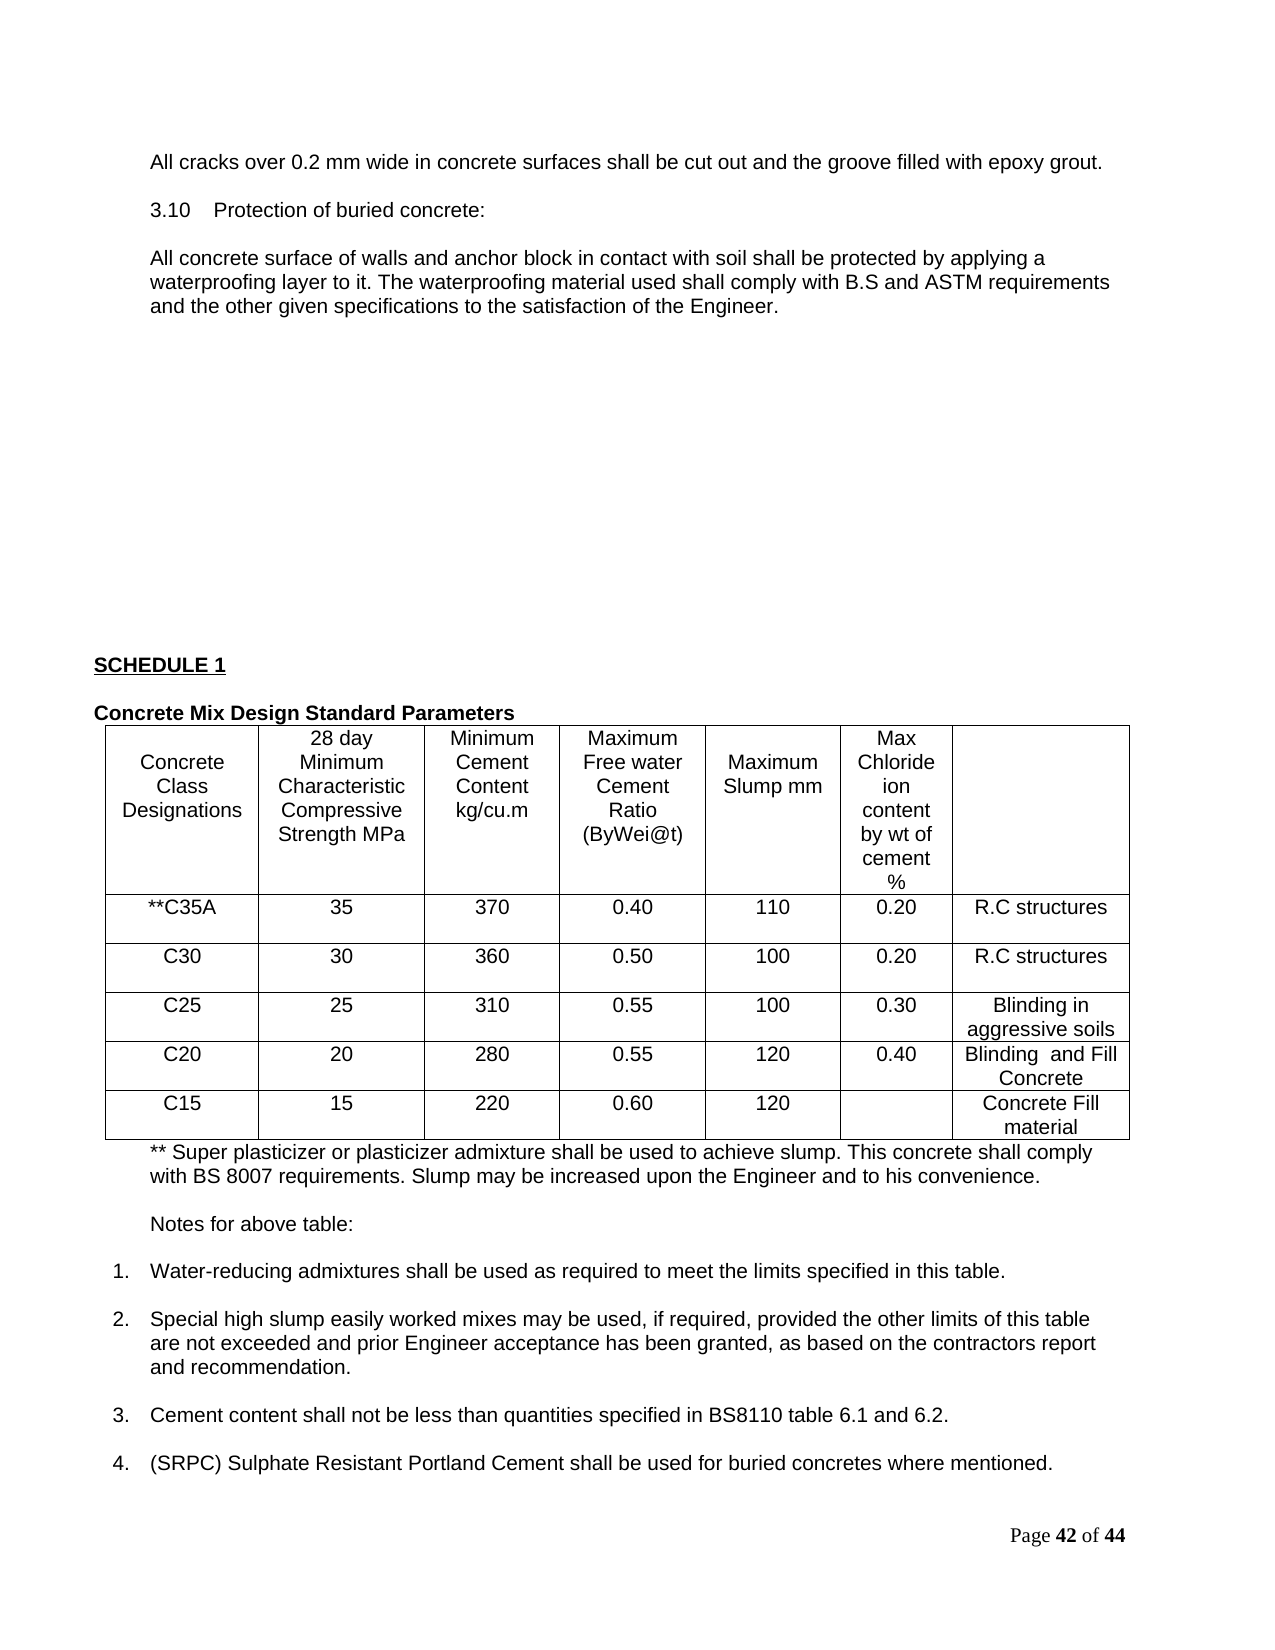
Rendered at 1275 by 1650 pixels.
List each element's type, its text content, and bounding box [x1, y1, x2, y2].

table_header Minimum Cement Content kg/cu.m [425, 726, 559, 894]
table_header 28 day Minimum Characteristic Compressive Strength MPa [259, 726, 424, 894]
table_cell 0.30 [841, 993, 952, 1041]
table_header Maximum Slump mm [706, 726, 840, 894]
table_cell 0.50 [560, 944, 705, 992]
table_cell 220 [425, 1091, 559, 1138]
table_cell C30 [106, 944, 258, 992]
text Notes for above table: [150, 1211, 1125, 1235]
table_cell 0.60 [560, 1091, 705, 1138]
table_header [953, 726, 1129, 894]
table_cell **C35A [106, 895, 258, 943]
table_cell 120 [706, 1091, 840, 1138]
table_cell 310 [425, 993, 559, 1041]
text All concrete surface of walls and anchor block in contact with soil shall be protected by applying a waterproofing layer to it. The waterproofing material used shall comply with B.S and ASTM requirements and the other given specifications to the satisfaction of the Engineer. [150, 246, 1125, 318]
table_cell [841, 1091, 952, 1138]
table_header Maximum Free water Cement Ratio (ByWei@t) [560, 726, 705, 894]
table_cell C15 [106, 1091, 258, 1138]
table_cell 370 [425, 895, 559, 943]
text SCHEDULE 1 [94, 653, 1125, 677]
table_cell 0.55 [560, 993, 705, 1041]
table_cell 360 [425, 944, 559, 992]
table_cell 0.20 [841, 895, 952, 943]
table_cell 20 [259, 1042, 424, 1089]
table_cell C20 [106, 1042, 258, 1089]
table_header Max Chloride ion content by wt of cement % [841, 726, 952, 894]
table_cell R.C structures [953, 944, 1129, 992]
table_cell Concrete Fill material [953, 1091, 1129, 1138]
text ** Super plasticizer or plasticizer admixture shall be used to achieve slump. This concrete shall comply with BS 8007 requirements. Slump may be increased upon the Engineer and to his convenience. [150, 1140, 1125, 1187]
table_cell 30 [259, 944, 424, 992]
table_cell 120 [706, 1042, 840, 1089]
text Concrete Mix Design Standard Parameters [94, 701, 1125, 725]
table_cell 0.40 [841, 1042, 952, 1089]
table_cell 110 [706, 895, 840, 943]
table_cell 100 [706, 993, 840, 1041]
text All cracks over 0.2 mm wide in concrete surfaces shall be cut out and the groove filled with epoxy grout. [150, 150, 1125, 174]
table_cell 15 [259, 1091, 424, 1138]
list Water-reducing admixtures shall be used as required to meet the limits specified in this table. [112, 1259, 1125, 1283]
list Cement content shall not be less than quantities specified in BS8110 table 6.1 and 6.2. [112, 1403, 1125, 1427]
list Special high slump easily worked mixes may be used, if required, provided the other limits of this table are not exceeded and prior Engineer acceptance has been granted, as based on the contractors report and recommendation. [112, 1307, 1125, 1379]
table_cell 0.55 [560, 1042, 705, 1089]
table_cell R.C structures [953, 895, 1129, 943]
list (SRPC) Sulphate Resistant Portland Cement shall be used for buried concretes where mentioned. [112, 1451, 1125, 1475]
table_cell 280 [425, 1042, 559, 1089]
table_cell 100 [706, 944, 840, 992]
table_cell 0.20 [841, 944, 952, 992]
table_cell C25 [106, 993, 258, 1041]
table_cell Blinding and Fill Concrete [953, 1042, 1129, 1089]
table_cell 0.40 [560, 895, 705, 943]
table_cell 35 [259, 895, 424, 943]
table_cell 25 [259, 993, 424, 1041]
table_cell Blinding in aggressive soils [953, 993, 1129, 1041]
table_header Concrete Class Designations [106, 726, 258, 894]
text 3.10 Protection of buried concrete: [150, 198, 1125, 222]
